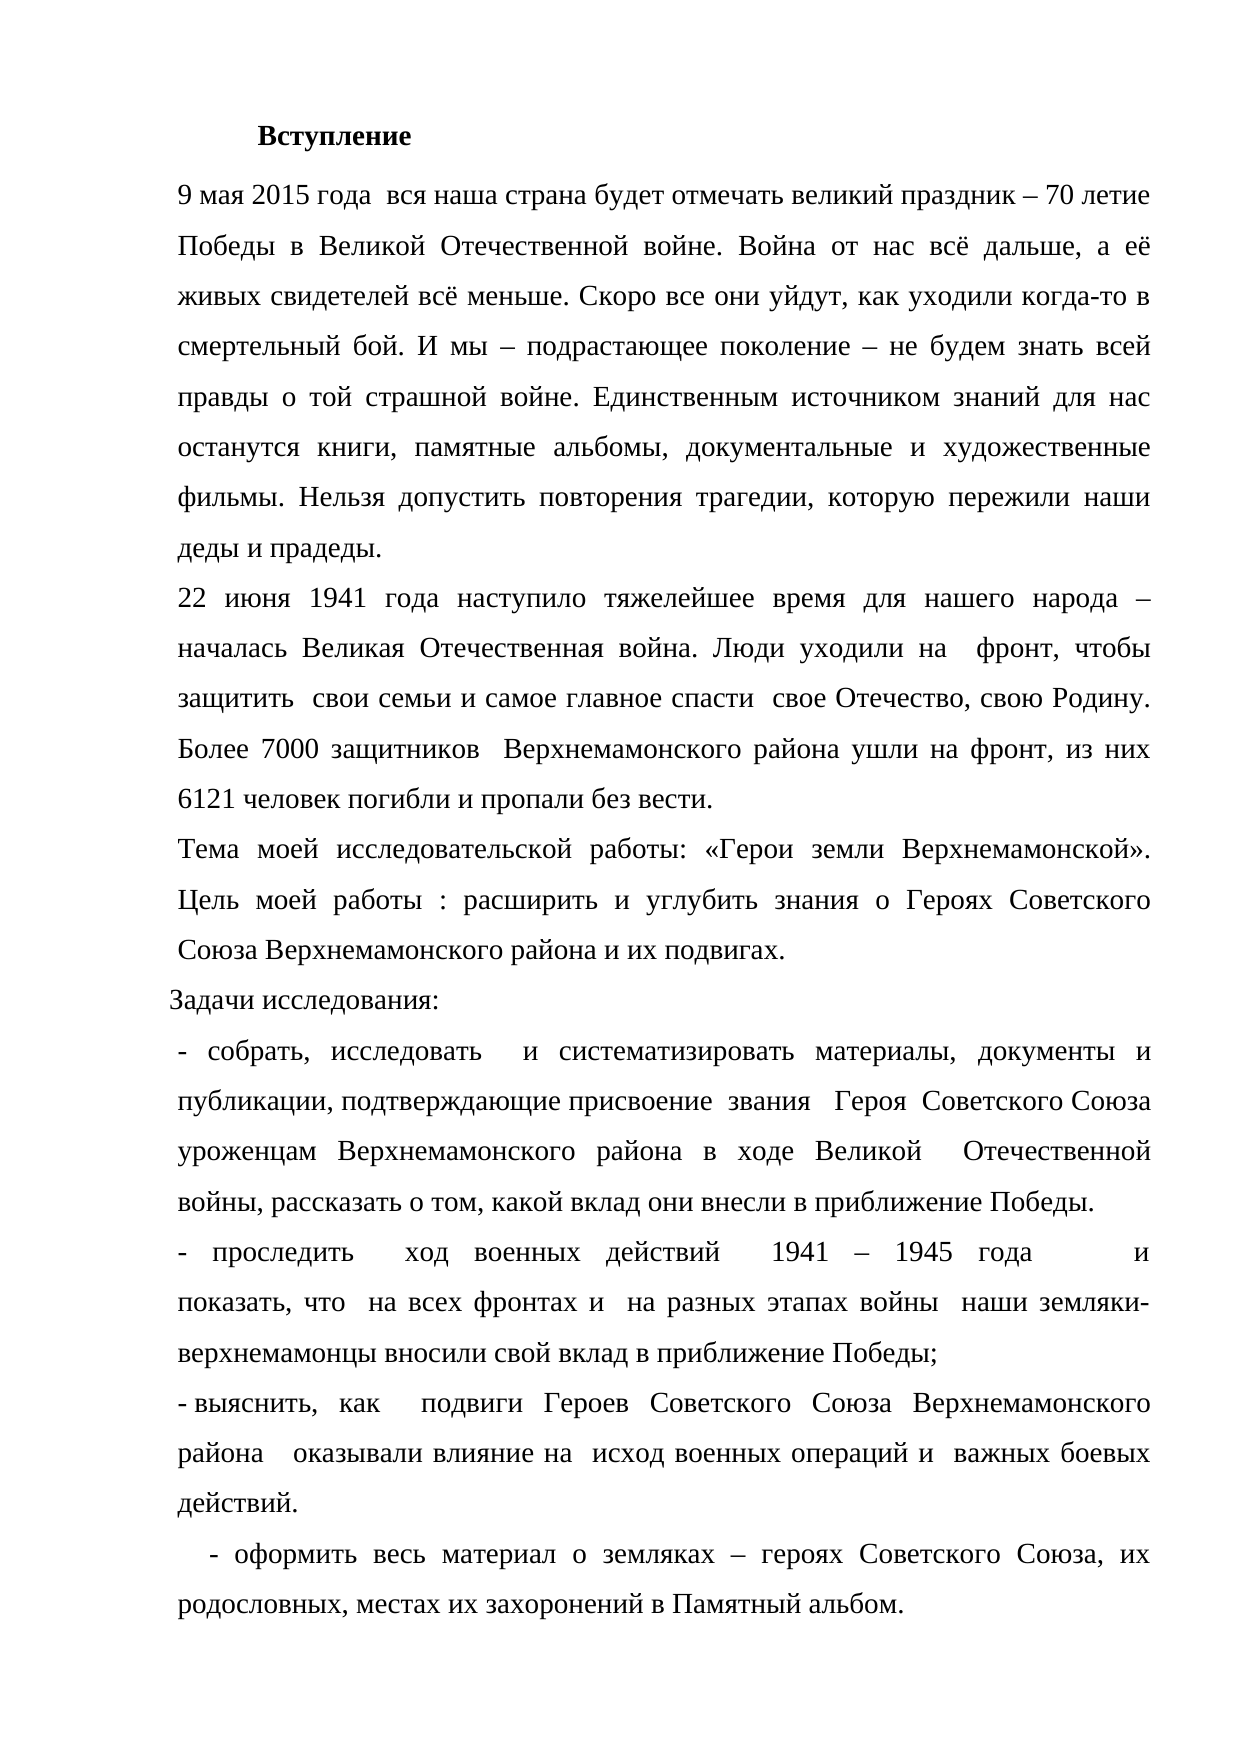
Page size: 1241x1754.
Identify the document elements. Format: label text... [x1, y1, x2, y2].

text 9 мая 2015 года вся наша страна будет отмечать великий праздник – 70 летие Победы в Великой Отечественной войне. Война от нас всё дальше, а её живых свидетелей всё меньше. Скоро все они уйдут, как уходили когда-то в смертельный бой. И мы – подрастающее поколение – не будем знать всей правды о той страшной войне. Единственным источником знаний для нас останутся книги, памятные альбомы, документальные и художественные фильмы. Нельзя допустить повторения трагедии, которую пережили наши деды и прадеды. [177, 177, 1152, 563]
text Тема моей исследовательской работы: «Герои земли Верхнемамонской». Цель моей работы : расширить и углубить знания о Героях Советского Союза Верхнемамонского района и их подвигах. [177, 832, 1152, 966]
text - оформить весь материал о земляках – героях Советского Союза, их родословных, местах их захоронений в Памятный альбом. [177, 1536, 1152, 1620]
text - проследить ход военных действий 1941 – 1945 года и показать, что на всех фронтах и на разных этапах войны наши земляки- верхнемамонцы вносили свой вклад в приближение Победы; [177, 1234, 1152, 1368]
text - собрать, исследовать и систематизировать материалы, документы и публикации, подтверждающие присвоение звания Героя Советского Союза уроженцам Верхнемамонского района в ходе Великой Отечественной войны, рассказать о том, какой вклад они внесли в приближение Победы. [177, 1033, 1152, 1217]
text Вступление [177, 118, 1152, 152]
text - выяснить, как подвиги Героев Советского Союза Верхнемамонского района оказывали влияние на исход военных операций и важных боевых действий. [177, 1385, 1152, 1519]
text Задачи исследования: [103, 982, 1152, 1016]
text 22 июня 1941 года наступило тяжелейшее время для нашего народа – началась Великая Отечественная война. Люди уходили на фронт, чтобы защитить свои семьи и самое главное спасти свое Отечество, свою Родину. Более 7000 защитников Верхнемамонского района ушли на фронт, из них 6121 человек погибли и пропали без вести. [177, 580, 1152, 815]
